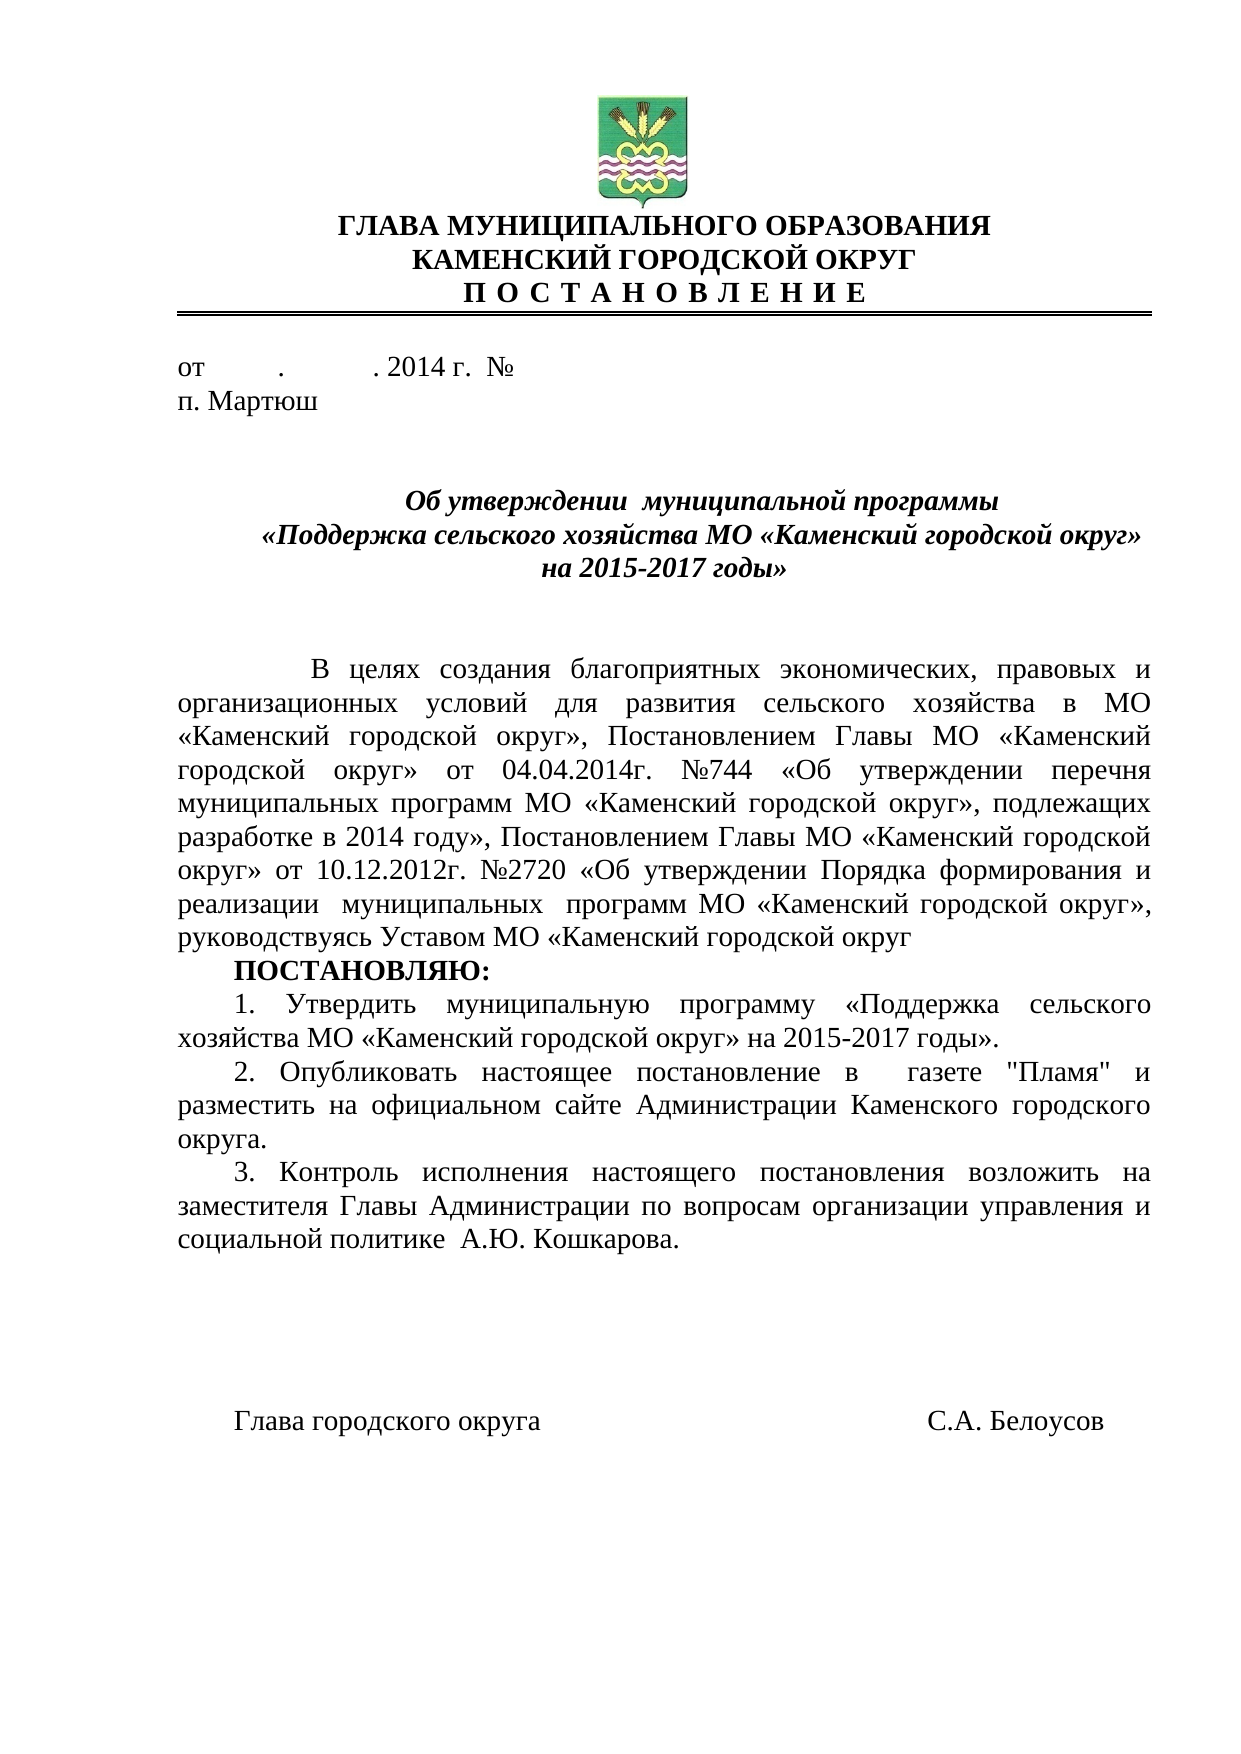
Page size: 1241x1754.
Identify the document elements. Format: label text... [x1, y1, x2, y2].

text ГЛАВА МУНИЦИПАЛЬНОГО ОБРАЗОВАНИЯ [177, 118, 1152, 242]
picture [597, 95, 690, 209]
text от . . 2014 г. № [177, 349, 1152, 383]
text п. Мартюш [177, 383, 1152, 416]
text «Поддержка сельского хозяйства МО «Каменский городской округ» на 2015-2017 годы» [177, 517, 1152, 584]
text ПОСТАНОВЛЕНИЕ [177, 275, 1152, 311]
text ПОСТАНОВЛЯЮ: [148, 953, 1152, 987]
text КАМЕНСКИЙ ГОРОДСКОЙ ОКРУГ [177, 242, 1152, 275]
text Глава городского округа С.А. Белоусов [177, 1403, 1152, 1437]
text 2. Опубликовать настоящее постановление в газете "Пламя" и разместить на официальном сайте Администрации Каменского городского округа. [177, 1054, 1152, 1154]
text 1. Утвердить муниципальную программу «Поддержка сельского хозяйства МО «Каменский городской округ» на 2015-2017 годы». [177, 987, 1152, 1054]
text Об утверждении муниципальной программы [177, 483, 1152, 517]
text В целях создания благоприятных экономических, правовых и организационных условий для развития сельского хозяйства в МО «Каменский городской округ», Постановлением Главы МО «Каменский городской округ» от 04.04.2014г. №744 «Об утверждении перечня муниципальных программ МО «Каменский городской округ», подлежащих разработке в 2014 году», Постановлением Главы МО «Каменский городской округ» от 10.12.2012г. №2720 «Об утверждении Порядка формирования и реализации муниципальных программ МО «Каменский городской округ», руководствуясь Уставом МО «Каменский городской округ [177, 651, 1152, 953]
text 3. Контроль исполнения настоящего постановления возложить на заместителя Главы Администрации по вопросам организации управления и социальной политике А.Ю. Кошкарова. [177, 1154, 1152, 1255]
